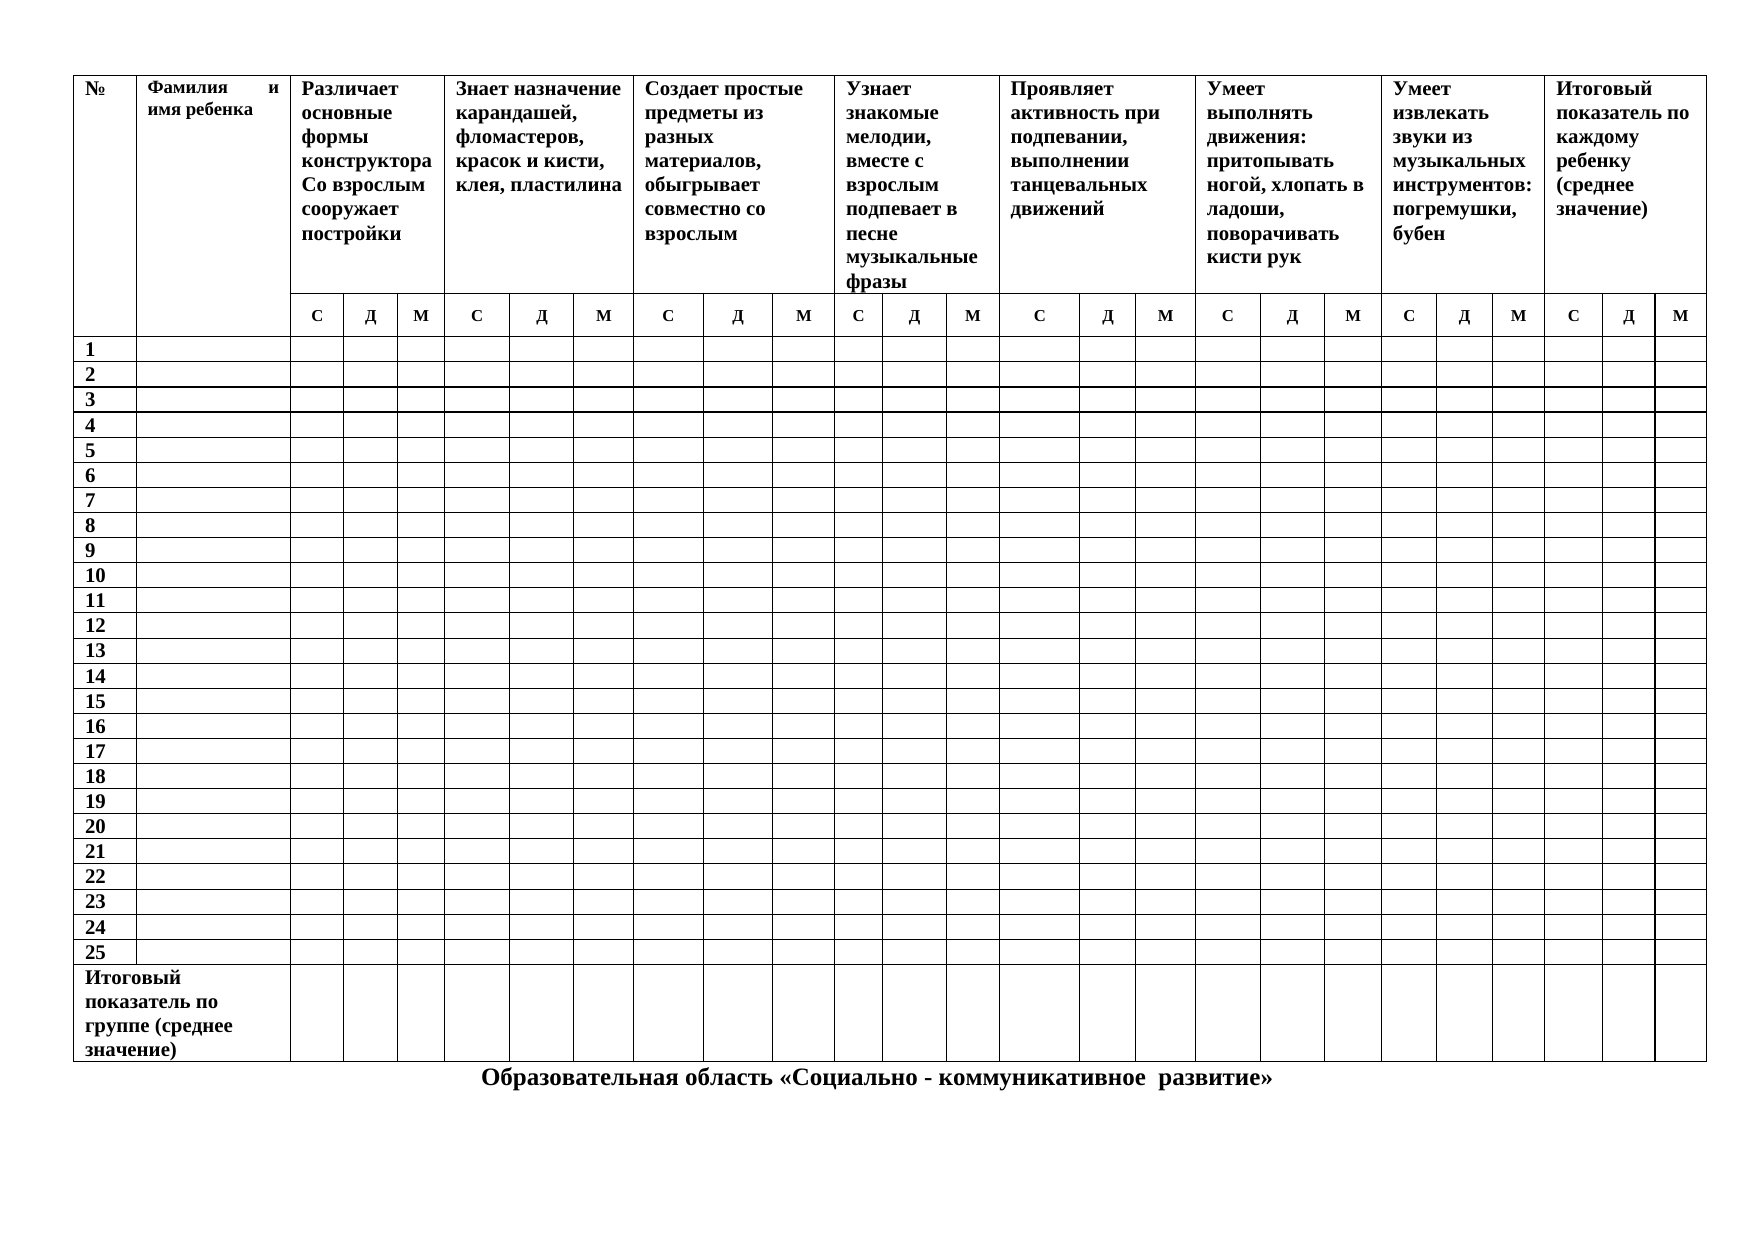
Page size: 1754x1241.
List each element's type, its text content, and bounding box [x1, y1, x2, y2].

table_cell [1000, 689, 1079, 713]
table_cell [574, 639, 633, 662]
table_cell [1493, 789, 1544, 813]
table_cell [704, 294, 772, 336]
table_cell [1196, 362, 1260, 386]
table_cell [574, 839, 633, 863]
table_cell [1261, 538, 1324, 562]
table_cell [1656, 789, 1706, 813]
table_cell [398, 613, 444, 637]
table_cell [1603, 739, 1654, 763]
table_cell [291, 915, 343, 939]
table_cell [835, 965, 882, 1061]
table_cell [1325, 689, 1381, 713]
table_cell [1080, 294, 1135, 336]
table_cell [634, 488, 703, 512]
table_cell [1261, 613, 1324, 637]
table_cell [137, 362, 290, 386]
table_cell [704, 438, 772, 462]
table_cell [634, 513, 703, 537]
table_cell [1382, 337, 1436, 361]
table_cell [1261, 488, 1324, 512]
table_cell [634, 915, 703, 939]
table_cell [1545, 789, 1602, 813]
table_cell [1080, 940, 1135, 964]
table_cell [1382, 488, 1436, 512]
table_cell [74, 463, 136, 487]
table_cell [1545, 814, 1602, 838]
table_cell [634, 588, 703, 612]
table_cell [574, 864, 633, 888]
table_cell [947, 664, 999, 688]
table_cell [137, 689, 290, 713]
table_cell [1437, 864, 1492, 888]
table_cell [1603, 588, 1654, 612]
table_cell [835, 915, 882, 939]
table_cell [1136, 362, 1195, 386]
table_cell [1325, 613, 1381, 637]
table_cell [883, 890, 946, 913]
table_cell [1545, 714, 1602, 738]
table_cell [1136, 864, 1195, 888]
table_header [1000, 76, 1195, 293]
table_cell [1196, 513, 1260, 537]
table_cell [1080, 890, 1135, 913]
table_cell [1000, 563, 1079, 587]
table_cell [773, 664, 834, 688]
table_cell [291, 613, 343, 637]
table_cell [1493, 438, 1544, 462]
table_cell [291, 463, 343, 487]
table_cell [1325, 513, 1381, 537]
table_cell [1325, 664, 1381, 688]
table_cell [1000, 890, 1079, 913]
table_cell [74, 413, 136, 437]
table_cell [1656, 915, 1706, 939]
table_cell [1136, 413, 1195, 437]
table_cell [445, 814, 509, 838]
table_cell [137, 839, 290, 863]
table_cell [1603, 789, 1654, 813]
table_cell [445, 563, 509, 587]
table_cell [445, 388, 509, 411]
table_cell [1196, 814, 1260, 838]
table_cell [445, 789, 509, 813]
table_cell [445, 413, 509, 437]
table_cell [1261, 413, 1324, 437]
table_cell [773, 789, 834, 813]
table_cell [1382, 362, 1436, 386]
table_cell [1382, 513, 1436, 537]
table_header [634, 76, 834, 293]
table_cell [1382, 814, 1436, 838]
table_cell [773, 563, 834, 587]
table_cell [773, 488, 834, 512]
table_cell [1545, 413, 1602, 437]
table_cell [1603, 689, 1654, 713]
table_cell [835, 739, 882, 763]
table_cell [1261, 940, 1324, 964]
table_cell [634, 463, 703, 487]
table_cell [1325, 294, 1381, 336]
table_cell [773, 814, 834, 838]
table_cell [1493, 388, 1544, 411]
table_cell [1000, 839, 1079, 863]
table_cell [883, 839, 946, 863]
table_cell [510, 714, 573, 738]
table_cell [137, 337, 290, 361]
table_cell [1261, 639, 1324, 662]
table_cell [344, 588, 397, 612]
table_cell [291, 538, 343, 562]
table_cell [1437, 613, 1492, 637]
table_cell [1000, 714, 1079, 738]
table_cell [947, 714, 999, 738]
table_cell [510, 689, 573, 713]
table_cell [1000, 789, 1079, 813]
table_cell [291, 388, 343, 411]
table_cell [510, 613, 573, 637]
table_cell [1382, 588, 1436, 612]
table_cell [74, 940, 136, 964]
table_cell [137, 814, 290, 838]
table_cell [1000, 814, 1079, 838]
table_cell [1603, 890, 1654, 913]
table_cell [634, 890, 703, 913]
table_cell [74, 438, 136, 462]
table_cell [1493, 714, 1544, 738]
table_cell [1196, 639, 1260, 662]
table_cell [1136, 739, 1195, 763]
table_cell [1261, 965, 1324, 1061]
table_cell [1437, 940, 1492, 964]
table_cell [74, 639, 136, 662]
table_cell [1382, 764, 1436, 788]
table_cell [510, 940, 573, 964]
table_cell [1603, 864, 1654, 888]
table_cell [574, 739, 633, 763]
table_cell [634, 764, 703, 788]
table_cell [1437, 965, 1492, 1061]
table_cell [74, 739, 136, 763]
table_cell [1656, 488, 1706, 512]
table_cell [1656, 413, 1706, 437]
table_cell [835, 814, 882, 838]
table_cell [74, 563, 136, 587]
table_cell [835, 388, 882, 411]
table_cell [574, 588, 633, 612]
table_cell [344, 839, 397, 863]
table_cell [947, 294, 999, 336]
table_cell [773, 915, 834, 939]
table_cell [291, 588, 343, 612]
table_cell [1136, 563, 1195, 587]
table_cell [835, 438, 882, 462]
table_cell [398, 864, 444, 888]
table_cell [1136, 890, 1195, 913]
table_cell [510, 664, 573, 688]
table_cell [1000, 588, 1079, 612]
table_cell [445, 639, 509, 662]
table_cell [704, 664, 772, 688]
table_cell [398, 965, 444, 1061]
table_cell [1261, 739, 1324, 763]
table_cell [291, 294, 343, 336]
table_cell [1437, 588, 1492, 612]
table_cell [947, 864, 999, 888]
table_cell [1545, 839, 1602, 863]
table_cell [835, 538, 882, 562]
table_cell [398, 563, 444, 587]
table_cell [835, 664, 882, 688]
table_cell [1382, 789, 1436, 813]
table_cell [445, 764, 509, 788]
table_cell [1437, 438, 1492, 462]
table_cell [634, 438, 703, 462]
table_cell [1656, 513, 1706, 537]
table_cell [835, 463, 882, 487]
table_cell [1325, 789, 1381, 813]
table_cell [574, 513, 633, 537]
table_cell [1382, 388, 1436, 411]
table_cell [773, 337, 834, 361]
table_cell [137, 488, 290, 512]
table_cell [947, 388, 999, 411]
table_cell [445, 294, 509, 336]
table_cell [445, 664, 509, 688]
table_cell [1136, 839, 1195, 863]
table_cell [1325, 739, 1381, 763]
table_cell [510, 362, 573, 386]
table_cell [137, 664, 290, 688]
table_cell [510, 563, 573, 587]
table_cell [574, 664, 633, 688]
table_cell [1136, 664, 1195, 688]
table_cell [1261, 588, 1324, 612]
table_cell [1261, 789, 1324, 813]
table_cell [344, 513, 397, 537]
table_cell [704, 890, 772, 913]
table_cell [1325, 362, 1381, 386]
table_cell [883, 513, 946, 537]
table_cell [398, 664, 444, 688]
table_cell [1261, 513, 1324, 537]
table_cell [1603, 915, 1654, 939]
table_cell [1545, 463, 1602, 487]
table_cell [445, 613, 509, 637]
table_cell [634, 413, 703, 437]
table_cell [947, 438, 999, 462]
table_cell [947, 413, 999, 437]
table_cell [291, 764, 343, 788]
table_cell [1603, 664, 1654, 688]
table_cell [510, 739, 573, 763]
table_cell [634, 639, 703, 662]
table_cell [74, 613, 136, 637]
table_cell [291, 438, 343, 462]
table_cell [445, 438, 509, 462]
text Образовательная область «Социально - коммуникативное развитие» [75, 1062, 1679, 1091]
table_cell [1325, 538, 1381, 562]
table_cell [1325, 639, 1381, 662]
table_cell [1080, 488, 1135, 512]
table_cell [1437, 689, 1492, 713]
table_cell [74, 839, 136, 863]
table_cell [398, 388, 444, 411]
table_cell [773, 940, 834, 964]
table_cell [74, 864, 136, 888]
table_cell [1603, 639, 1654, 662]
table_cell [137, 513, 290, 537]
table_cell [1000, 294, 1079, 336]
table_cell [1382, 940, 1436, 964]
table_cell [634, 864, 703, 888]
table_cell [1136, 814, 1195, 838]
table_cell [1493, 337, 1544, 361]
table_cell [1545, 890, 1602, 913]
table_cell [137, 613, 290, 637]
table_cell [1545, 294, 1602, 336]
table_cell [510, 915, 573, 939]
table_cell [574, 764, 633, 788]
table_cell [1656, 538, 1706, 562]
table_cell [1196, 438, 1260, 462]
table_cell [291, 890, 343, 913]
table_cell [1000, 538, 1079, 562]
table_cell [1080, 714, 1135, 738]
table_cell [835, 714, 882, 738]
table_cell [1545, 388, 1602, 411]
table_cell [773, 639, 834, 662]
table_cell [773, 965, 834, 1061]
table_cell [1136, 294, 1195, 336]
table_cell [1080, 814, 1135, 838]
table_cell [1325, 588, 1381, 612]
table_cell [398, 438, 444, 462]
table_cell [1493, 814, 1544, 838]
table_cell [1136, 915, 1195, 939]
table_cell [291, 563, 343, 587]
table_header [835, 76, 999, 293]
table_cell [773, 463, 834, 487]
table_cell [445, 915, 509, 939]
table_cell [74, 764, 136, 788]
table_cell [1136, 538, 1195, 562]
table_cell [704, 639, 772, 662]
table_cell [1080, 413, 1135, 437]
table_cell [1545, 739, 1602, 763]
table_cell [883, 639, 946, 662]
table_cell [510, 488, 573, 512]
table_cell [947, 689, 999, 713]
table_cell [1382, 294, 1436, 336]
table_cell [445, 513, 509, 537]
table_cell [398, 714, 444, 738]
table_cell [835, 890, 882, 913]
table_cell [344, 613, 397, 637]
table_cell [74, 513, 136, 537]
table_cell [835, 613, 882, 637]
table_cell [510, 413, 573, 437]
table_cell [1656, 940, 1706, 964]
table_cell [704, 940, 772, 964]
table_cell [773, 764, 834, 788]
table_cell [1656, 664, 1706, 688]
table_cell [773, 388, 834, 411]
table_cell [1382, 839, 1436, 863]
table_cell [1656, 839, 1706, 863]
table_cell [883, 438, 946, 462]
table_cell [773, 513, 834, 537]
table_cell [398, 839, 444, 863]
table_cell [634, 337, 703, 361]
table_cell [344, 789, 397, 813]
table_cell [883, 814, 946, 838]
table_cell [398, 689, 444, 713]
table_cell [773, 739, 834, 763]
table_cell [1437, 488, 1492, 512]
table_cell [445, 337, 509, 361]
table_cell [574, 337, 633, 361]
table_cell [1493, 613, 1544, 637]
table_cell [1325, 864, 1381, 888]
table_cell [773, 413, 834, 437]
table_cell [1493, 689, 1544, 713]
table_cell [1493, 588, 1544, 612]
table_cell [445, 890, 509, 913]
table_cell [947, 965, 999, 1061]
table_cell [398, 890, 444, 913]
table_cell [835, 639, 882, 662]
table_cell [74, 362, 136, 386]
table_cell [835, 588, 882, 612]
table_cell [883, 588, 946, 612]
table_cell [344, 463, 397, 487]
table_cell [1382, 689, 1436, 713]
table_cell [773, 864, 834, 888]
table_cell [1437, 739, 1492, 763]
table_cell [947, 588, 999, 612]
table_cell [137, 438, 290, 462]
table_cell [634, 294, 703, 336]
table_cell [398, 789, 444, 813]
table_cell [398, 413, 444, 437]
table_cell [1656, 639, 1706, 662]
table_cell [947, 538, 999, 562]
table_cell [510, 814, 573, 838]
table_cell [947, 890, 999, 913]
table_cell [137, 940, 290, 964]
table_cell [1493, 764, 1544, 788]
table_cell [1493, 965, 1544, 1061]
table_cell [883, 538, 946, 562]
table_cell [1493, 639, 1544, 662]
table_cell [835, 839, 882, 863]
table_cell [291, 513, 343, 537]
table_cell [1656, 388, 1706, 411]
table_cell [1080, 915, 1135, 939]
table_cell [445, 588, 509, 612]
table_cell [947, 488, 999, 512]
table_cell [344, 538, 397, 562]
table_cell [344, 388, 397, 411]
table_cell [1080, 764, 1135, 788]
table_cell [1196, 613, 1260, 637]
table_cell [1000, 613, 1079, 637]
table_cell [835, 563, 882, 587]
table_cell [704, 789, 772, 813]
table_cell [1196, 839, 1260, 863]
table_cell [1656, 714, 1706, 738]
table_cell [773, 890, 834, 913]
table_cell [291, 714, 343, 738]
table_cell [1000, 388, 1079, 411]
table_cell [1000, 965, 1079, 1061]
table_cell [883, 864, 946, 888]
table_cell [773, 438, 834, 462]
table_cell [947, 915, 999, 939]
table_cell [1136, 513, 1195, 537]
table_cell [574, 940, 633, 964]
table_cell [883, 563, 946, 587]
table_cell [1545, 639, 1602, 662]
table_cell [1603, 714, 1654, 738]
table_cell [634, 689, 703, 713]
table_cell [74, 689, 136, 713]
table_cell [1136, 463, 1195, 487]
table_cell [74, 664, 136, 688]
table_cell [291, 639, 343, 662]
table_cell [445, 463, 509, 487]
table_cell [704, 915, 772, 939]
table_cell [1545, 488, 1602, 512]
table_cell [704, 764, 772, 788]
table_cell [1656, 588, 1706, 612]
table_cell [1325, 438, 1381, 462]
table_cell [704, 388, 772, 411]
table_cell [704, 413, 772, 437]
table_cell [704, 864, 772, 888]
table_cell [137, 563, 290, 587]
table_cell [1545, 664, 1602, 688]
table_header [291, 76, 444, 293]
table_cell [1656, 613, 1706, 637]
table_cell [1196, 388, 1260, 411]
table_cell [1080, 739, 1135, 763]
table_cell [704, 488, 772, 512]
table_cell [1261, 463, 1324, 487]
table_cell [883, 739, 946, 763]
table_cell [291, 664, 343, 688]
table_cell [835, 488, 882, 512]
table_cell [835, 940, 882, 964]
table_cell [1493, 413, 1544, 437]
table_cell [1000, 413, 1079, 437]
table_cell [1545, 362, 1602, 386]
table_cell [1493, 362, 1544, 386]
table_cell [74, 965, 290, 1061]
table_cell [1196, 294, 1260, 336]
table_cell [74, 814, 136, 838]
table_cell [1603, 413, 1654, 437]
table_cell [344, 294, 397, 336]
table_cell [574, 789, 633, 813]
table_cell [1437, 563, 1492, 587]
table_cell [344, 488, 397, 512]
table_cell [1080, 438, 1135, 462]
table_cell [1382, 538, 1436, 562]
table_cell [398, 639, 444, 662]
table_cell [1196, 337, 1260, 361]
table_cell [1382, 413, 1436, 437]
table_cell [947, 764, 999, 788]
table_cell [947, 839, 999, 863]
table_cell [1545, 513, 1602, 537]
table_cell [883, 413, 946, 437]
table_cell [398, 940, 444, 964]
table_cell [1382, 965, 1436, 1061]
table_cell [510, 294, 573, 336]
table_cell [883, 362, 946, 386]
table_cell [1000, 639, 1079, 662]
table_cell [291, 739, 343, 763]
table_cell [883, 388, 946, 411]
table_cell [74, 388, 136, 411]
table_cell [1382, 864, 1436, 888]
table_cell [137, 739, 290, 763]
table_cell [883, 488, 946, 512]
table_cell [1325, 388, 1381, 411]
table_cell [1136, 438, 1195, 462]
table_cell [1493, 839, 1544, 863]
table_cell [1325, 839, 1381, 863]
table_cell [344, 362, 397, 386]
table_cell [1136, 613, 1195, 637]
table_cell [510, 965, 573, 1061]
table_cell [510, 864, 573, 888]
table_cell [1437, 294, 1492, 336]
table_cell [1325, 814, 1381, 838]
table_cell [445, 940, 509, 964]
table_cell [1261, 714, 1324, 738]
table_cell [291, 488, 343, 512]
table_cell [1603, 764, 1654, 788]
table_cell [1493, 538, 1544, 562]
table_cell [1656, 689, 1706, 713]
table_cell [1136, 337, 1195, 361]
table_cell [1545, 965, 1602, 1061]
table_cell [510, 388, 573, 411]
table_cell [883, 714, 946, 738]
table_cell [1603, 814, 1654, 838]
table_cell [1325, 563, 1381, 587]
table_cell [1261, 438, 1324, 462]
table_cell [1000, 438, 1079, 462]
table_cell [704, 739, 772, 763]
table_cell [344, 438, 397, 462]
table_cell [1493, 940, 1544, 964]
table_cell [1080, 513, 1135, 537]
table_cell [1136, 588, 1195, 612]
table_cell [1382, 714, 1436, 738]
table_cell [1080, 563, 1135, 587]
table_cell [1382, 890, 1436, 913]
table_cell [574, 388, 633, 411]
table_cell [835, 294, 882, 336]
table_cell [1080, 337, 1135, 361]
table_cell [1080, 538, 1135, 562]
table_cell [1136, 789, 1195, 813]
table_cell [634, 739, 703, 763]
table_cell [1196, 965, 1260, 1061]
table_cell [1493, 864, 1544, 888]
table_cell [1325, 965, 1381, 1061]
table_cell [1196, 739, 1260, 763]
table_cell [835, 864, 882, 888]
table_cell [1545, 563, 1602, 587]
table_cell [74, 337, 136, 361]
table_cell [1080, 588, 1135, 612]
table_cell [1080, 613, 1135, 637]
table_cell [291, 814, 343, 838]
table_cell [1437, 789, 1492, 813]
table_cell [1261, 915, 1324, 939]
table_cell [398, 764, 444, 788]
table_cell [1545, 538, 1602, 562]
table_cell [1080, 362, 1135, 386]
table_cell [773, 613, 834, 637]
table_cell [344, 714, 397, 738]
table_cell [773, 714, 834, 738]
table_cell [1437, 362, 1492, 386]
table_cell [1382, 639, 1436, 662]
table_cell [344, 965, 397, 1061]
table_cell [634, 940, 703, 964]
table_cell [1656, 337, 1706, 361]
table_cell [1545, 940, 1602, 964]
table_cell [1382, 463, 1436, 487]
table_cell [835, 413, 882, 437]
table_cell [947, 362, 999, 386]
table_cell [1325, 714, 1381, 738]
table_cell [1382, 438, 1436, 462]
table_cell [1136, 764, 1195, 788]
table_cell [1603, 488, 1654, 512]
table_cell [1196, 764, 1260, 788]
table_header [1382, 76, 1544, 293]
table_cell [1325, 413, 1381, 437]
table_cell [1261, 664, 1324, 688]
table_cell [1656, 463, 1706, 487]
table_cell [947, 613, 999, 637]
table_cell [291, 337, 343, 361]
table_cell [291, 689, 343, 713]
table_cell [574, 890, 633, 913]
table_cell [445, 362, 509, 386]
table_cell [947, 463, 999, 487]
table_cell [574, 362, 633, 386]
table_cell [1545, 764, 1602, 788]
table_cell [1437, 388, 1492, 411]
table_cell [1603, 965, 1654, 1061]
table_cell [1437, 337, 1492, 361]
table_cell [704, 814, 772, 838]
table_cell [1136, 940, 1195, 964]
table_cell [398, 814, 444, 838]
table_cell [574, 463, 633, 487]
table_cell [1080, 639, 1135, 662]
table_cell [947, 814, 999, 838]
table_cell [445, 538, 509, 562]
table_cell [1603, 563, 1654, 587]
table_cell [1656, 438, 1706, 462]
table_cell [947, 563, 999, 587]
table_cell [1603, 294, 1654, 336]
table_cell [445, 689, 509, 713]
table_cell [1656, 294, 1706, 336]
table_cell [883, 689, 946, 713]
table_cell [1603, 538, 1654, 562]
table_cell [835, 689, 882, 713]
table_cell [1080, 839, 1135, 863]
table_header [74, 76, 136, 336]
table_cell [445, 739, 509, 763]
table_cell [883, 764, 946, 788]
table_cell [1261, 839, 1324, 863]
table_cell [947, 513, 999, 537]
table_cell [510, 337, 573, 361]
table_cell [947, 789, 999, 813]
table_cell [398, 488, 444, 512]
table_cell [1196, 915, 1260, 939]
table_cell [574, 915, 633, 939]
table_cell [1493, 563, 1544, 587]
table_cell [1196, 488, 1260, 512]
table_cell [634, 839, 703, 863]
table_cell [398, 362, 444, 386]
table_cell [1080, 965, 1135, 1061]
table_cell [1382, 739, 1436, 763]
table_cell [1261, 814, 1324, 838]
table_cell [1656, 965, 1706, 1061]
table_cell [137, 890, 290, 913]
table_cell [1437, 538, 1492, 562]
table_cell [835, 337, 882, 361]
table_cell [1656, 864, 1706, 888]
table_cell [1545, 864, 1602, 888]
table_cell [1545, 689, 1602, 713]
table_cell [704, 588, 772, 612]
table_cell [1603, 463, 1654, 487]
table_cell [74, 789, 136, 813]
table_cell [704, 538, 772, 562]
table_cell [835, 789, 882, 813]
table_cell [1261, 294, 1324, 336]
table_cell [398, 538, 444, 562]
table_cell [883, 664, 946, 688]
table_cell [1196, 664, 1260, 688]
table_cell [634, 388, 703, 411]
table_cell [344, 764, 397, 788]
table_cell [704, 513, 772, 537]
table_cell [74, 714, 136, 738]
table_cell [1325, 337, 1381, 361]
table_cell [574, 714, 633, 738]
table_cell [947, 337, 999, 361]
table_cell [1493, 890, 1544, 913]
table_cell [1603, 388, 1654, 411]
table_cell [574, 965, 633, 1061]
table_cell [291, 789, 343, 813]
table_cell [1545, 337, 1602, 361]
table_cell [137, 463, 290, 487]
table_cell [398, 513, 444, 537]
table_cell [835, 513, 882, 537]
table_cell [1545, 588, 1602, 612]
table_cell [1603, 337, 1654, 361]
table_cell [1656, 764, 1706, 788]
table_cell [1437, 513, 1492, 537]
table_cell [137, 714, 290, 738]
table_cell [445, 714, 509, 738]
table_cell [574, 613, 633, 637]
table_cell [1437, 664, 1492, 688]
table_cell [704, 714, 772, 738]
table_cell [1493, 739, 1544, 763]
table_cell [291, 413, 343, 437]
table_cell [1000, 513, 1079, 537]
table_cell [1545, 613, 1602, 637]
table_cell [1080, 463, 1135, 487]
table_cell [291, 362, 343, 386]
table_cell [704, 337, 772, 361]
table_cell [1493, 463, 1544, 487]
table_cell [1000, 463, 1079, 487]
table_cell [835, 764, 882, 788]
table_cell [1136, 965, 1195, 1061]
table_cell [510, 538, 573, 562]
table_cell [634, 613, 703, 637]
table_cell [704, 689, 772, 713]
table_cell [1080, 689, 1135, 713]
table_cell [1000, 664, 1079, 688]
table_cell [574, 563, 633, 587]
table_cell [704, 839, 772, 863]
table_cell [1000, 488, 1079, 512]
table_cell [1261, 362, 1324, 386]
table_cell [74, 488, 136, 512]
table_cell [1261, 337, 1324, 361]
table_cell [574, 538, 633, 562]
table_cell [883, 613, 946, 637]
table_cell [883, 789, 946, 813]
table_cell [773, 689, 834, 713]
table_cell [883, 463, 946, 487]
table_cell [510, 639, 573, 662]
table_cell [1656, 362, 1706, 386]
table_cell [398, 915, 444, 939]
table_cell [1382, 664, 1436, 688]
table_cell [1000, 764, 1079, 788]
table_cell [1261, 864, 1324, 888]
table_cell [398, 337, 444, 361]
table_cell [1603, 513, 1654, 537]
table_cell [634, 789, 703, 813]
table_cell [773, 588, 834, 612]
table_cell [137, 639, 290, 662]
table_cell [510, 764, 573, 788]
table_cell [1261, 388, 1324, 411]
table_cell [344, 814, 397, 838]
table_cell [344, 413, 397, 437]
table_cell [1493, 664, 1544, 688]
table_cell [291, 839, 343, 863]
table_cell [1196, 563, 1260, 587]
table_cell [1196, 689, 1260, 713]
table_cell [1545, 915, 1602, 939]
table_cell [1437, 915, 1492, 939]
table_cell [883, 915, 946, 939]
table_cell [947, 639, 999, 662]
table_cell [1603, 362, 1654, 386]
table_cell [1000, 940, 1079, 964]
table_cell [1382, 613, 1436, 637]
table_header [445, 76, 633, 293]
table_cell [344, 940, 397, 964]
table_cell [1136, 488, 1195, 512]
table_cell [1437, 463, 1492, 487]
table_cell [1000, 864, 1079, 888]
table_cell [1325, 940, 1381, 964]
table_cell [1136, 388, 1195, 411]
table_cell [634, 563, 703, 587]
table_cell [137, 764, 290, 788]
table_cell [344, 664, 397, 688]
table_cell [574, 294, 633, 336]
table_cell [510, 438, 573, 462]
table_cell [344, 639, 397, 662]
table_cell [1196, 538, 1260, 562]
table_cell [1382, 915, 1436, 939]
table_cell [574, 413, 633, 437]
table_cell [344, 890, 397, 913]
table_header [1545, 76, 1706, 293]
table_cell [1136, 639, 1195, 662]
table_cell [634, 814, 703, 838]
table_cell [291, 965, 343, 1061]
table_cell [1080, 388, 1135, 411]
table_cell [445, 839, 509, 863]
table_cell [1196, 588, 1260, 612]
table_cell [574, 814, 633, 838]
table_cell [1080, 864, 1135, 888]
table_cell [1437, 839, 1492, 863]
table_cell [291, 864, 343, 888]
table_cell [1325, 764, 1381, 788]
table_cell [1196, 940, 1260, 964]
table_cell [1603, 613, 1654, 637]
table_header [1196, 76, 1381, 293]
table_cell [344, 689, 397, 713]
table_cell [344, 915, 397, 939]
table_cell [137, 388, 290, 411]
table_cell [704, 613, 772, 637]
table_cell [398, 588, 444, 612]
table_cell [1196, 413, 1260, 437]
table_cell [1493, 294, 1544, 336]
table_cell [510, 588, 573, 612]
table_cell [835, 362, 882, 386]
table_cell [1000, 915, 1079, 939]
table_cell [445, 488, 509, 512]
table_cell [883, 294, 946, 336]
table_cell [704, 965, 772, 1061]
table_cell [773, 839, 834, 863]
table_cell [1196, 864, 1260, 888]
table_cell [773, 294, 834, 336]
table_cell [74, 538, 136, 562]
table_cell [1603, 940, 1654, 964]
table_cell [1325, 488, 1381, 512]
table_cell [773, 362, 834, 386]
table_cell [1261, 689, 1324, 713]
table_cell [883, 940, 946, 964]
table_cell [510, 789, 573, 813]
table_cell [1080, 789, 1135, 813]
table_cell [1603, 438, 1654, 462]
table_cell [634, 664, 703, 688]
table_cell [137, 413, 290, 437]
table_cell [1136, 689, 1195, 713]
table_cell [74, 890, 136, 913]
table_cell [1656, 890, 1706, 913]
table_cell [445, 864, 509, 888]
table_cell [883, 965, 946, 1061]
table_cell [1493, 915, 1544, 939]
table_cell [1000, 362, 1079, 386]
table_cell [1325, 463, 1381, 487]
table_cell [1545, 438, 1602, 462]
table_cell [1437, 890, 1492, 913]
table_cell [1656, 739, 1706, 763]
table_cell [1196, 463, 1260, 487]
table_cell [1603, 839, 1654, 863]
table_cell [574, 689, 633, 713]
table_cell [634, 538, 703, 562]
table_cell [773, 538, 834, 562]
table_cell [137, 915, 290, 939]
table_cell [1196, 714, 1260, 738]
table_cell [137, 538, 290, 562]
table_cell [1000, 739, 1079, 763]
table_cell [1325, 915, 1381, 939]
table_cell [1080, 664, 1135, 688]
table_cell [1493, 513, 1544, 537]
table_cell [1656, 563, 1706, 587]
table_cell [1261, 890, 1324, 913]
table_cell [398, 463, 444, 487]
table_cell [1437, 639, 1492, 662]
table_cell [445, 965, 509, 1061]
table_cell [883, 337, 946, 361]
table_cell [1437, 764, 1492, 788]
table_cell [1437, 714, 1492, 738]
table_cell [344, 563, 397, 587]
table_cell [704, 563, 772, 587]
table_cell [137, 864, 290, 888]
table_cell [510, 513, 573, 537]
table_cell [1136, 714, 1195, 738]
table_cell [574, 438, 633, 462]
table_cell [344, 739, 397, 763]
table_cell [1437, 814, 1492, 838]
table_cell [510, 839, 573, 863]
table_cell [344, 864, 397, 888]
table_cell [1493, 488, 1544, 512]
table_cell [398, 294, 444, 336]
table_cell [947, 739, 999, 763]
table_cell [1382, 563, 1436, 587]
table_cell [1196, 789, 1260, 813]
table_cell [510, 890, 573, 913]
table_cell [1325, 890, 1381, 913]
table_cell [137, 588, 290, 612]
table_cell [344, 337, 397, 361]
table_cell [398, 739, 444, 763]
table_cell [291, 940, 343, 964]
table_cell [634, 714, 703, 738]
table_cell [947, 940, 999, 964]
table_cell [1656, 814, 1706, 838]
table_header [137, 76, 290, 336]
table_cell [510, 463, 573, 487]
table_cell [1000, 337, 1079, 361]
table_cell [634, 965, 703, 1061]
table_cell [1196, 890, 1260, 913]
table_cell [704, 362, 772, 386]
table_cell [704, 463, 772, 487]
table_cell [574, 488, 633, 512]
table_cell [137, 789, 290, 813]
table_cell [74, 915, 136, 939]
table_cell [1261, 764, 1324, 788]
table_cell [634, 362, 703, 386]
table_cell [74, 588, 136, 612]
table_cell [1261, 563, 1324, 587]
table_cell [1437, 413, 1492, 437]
